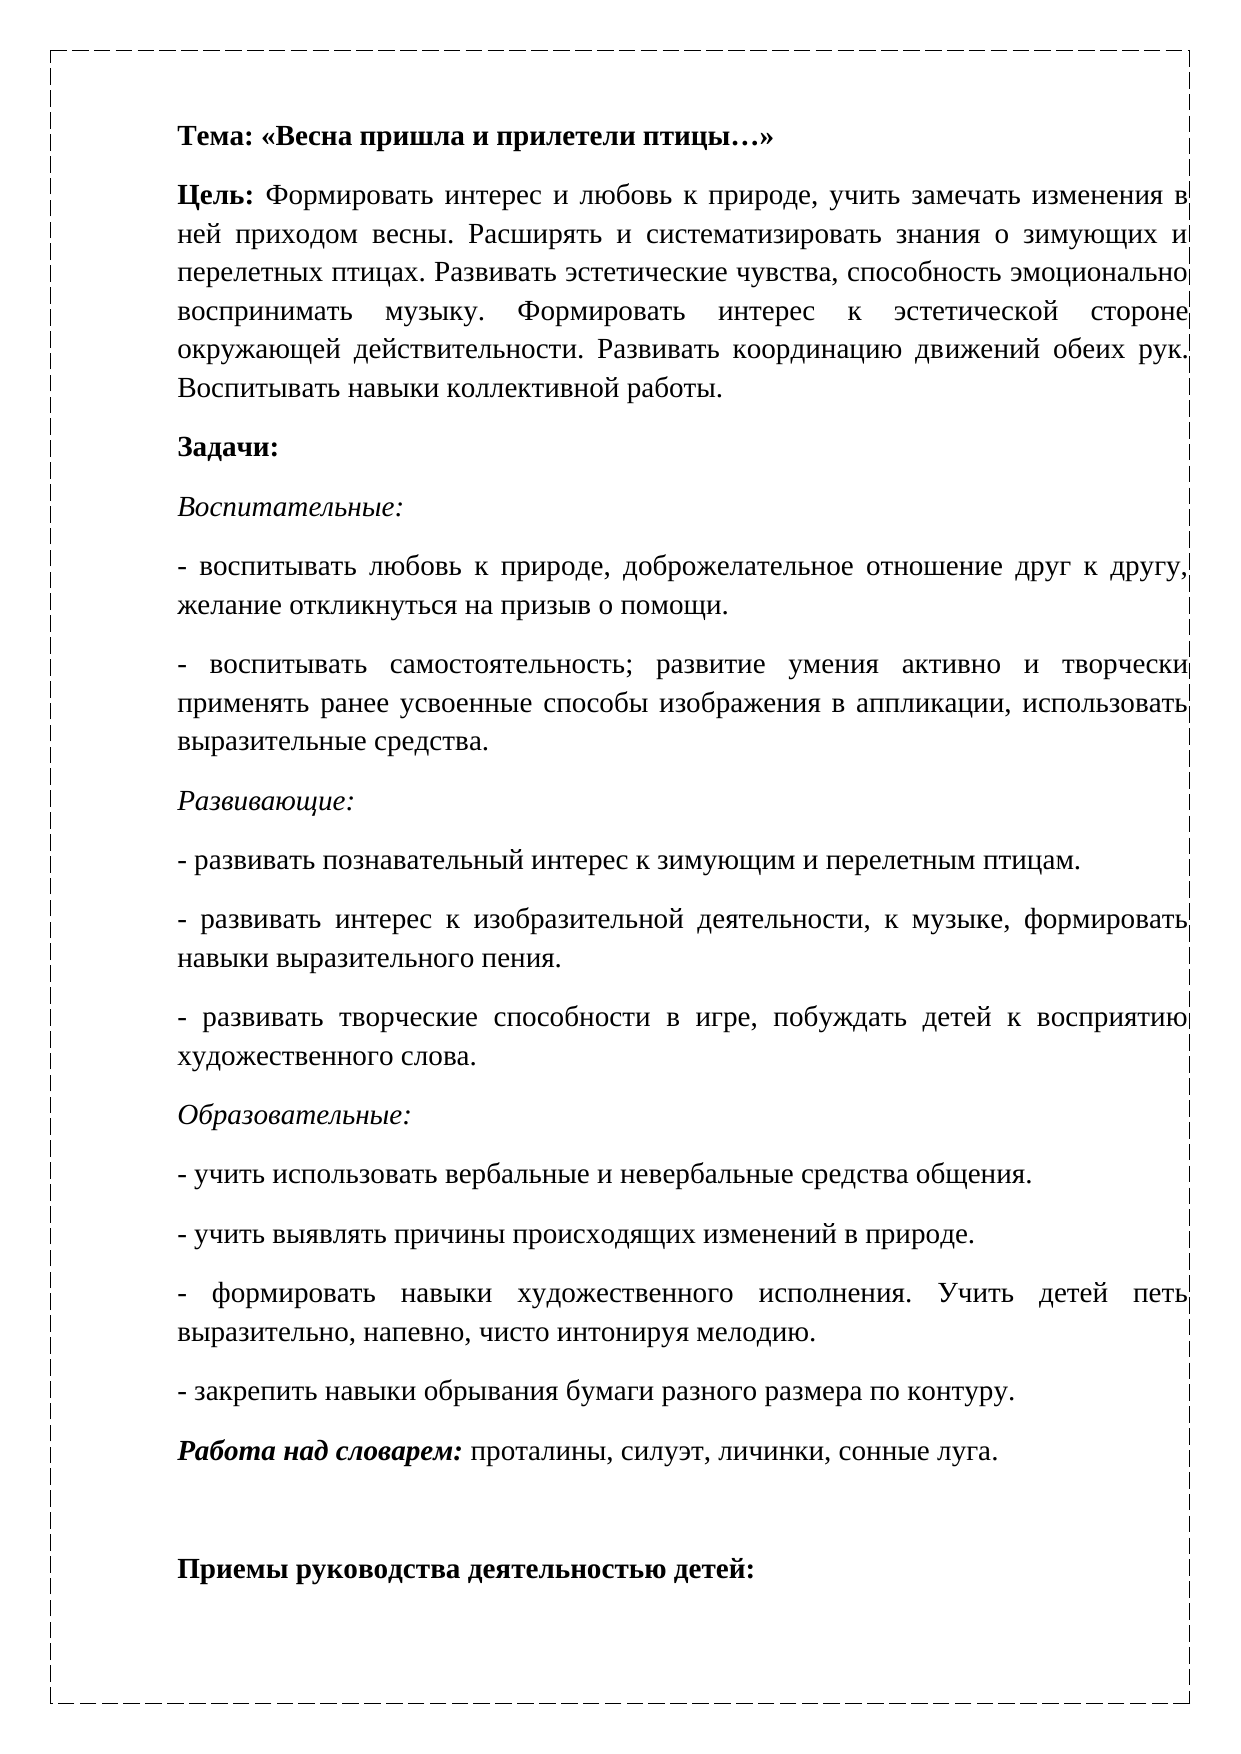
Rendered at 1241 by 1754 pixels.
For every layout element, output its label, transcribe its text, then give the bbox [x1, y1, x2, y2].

text - развивать познавательный интерес к зимующим и перелетным птицам. [177, 842, 1189, 876]
text - воспитывать любовь к природе, доброжелательное отношение друг к другу, желание откликнуться на призыв о помощи. [177, 548, 1189, 620]
text Приемы руководства деятельностью детей: [177, 1551, 1189, 1585]
text - учить выявлять причины происходящих изменений в природе. [177, 1216, 1189, 1249]
text - развивать интерес к изобразительной деятельности, к музыке, формировать навыки выразительного пения. [177, 901, 1189, 973]
text Воспитательные: [177, 489, 1189, 522]
text Развивающие: [177, 783, 1189, 816]
text - учить использовать вербальные и невербальные средства общения. [177, 1157, 1189, 1190]
text Цель: Формировать интерес и любовь к природе, учить замечать изменения в ней приходом весны. Расширять и систематизировать знания о зимующих и перелетных птицах. Развивать эстетические чувства, способность эмоционально воспринимать музыку. Формировать интерес к эстетической стороне окружающей действительности. Развивать координацию движений обеих рук. Воспитывать навыки коллективной работы. [177, 177, 1189, 404]
text Тема: «Весна пришла и прилетели птицы…» [177, 118, 1189, 152]
text - закрепить навыки обрывания бумаги разного размера по контуру. [177, 1373, 1189, 1407]
text - развивать творческие способности в игре, побуждать детей к восприятию художественного слова. [177, 999, 1189, 1071]
text - воспитывать самостоятельность; развитие умения активно и творчески применять ранее усвоенные способы изображения в аппликации, использовать выразительные средства. [177, 646, 1189, 757]
text - формировать навыки художественного исполнения. Учить детей петь выразительно, напевно, чисто интонируя мелодию. [177, 1275, 1189, 1347]
text Задачи: [177, 429, 1189, 463]
text Работа над словарем: проталины, силуэт, личинки, сонные луга. [177, 1433, 1189, 1466]
text Образовательные: [177, 1097, 1189, 1131]
